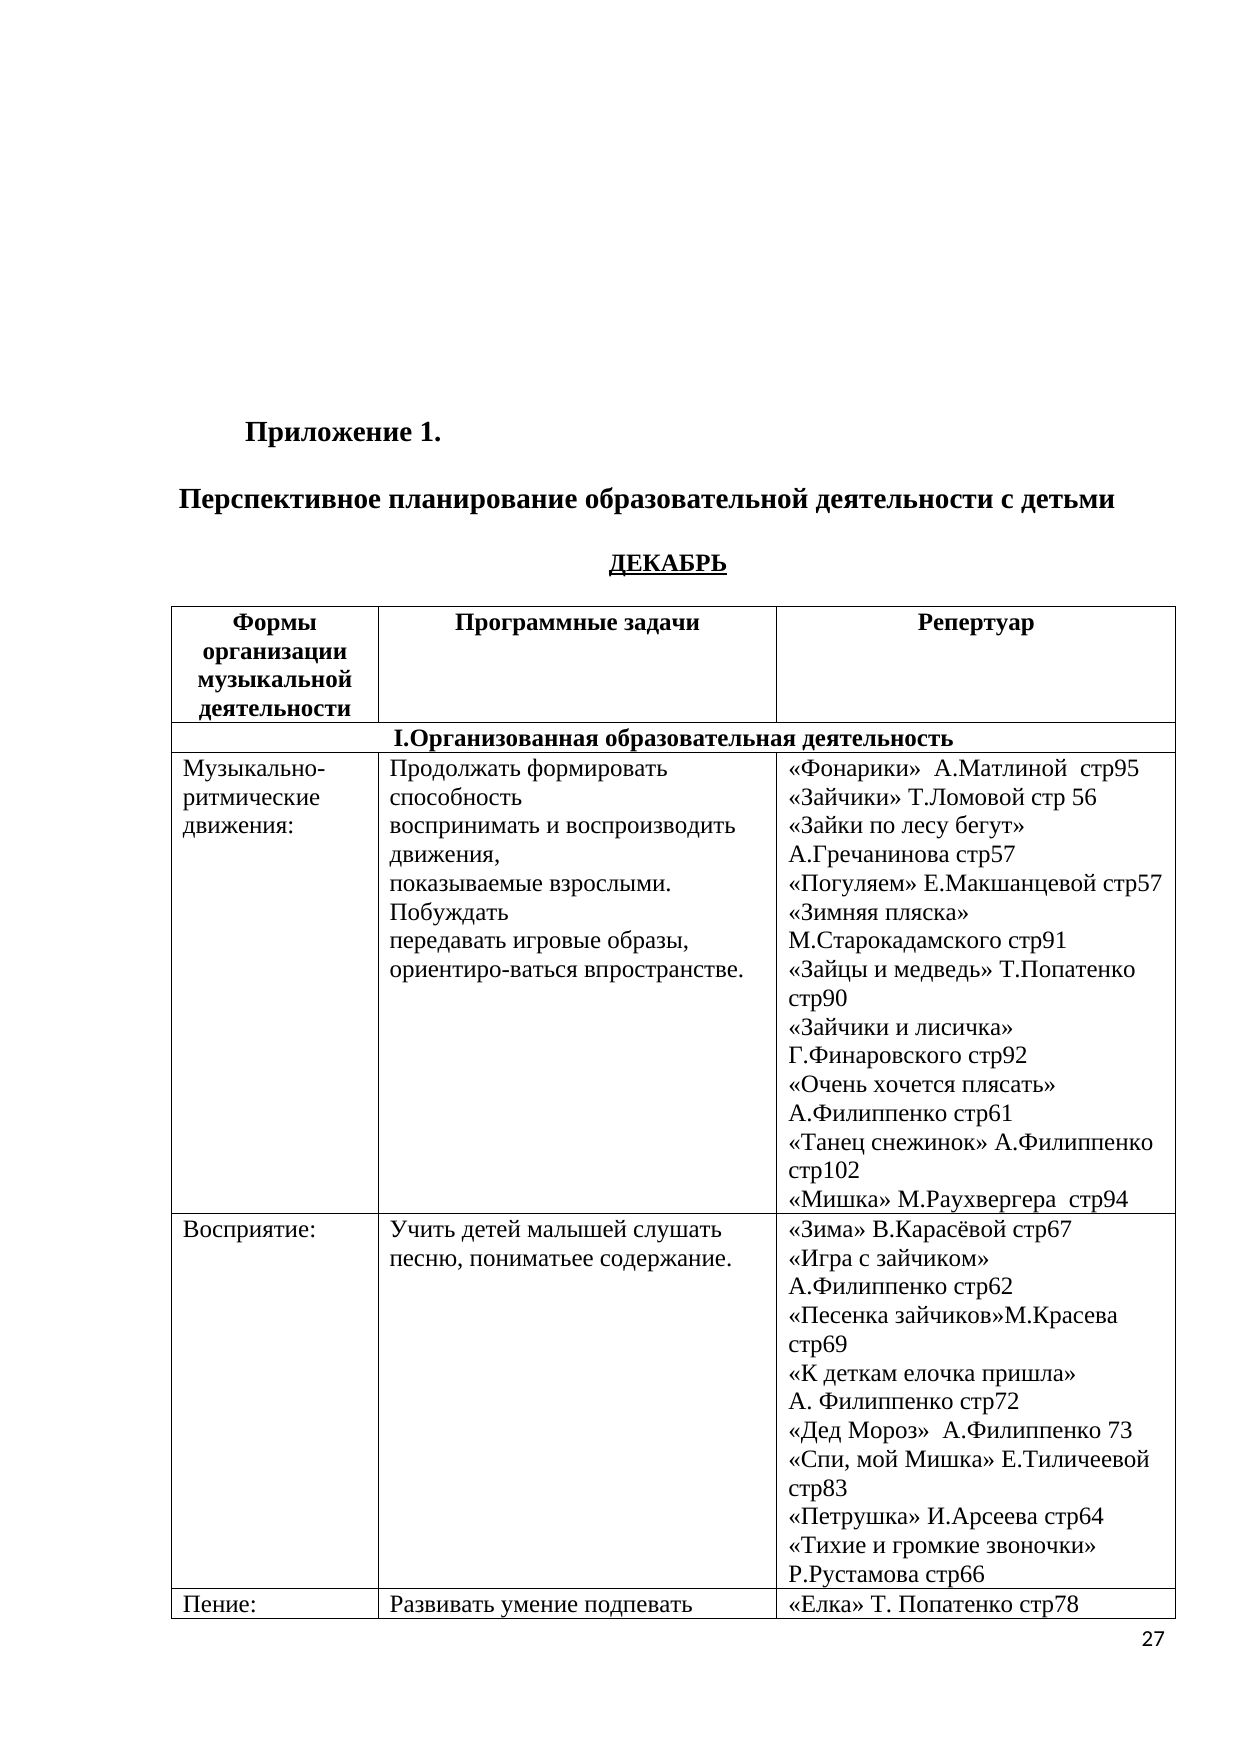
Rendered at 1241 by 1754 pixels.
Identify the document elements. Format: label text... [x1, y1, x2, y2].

text Приложение 1. [171, 414, 1164, 448]
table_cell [777, 1589, 1175, 1617]
table_cell Музыкально- ритмические движения: [172, 753, 378, 1213]
table_header Репертуар [777, 607, 1175, 722]
text ДЕКАБРЬ [171, 548, 1164, 577]
table_header Программные задачи [379, 607, 776, 722]
table_cell «Зима» В.Карасёвой стр67 «Игра с зайчиком» А.Филиппенко стр62 «Песенка зайчиков»М.Красева стр69 «К деткам елочка пришла» А. Филиппенко стр72 «Дед Мороз» А.Филиппенко 73 «Спи, мой Мишка» Е.Тиличеевой стр83 «Петрушка» И.Арсеева стр64 «Тихие и громкие звоночки» Р.Рустамова стр66 [777, 1214, 1175, 1588]
table_cell «Фонарики» А.Матлиной стр95 «Зайчики» Т.Ломовой стр 56 «Зайки по лесу бегут» А.Гречанинова стр57 «Погуляем» Е.Макшанцевой стр57 «Зимняя пляска» М.Старокадамского стр91 «Зайцы и медведь» Т.Попатенко стр90 «Зайчики и лисичка» Г.Финаровского стр92 «Очень хочется плясать» А.Филиппенко стр61 «Танец снежинок» А.Филиппенко стр102 «Мишка» М.Раухвергера стр94 [777, 753, 1175, 1213]
table_cell I.Организованная образовательная деятельность [172, 723, 1175, 752]
text Перспективное планирование образовательной деятельности с детьми [171, 481, 1164, 515]
table_header Формы организации музыкальной деятельности [172, 607, 378, 722]
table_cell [379, 1589, 776, 1617]
table_cell Учить детей малышей слушать песню, пониматьее содержание. [379, 1214, 776, 1588]
table_cell Восприятие: [172, 1214, 378, 1588]
table_cell Продолжать формировать способность воспринимать и воспроизводить движения, показываемые взрослыми. Побуждать передавать игровые образы, ориентиро-ваться впространстве. [379, 753, 776, 1213]
table_cell Пение: [172, 1589, 378, 1617]
